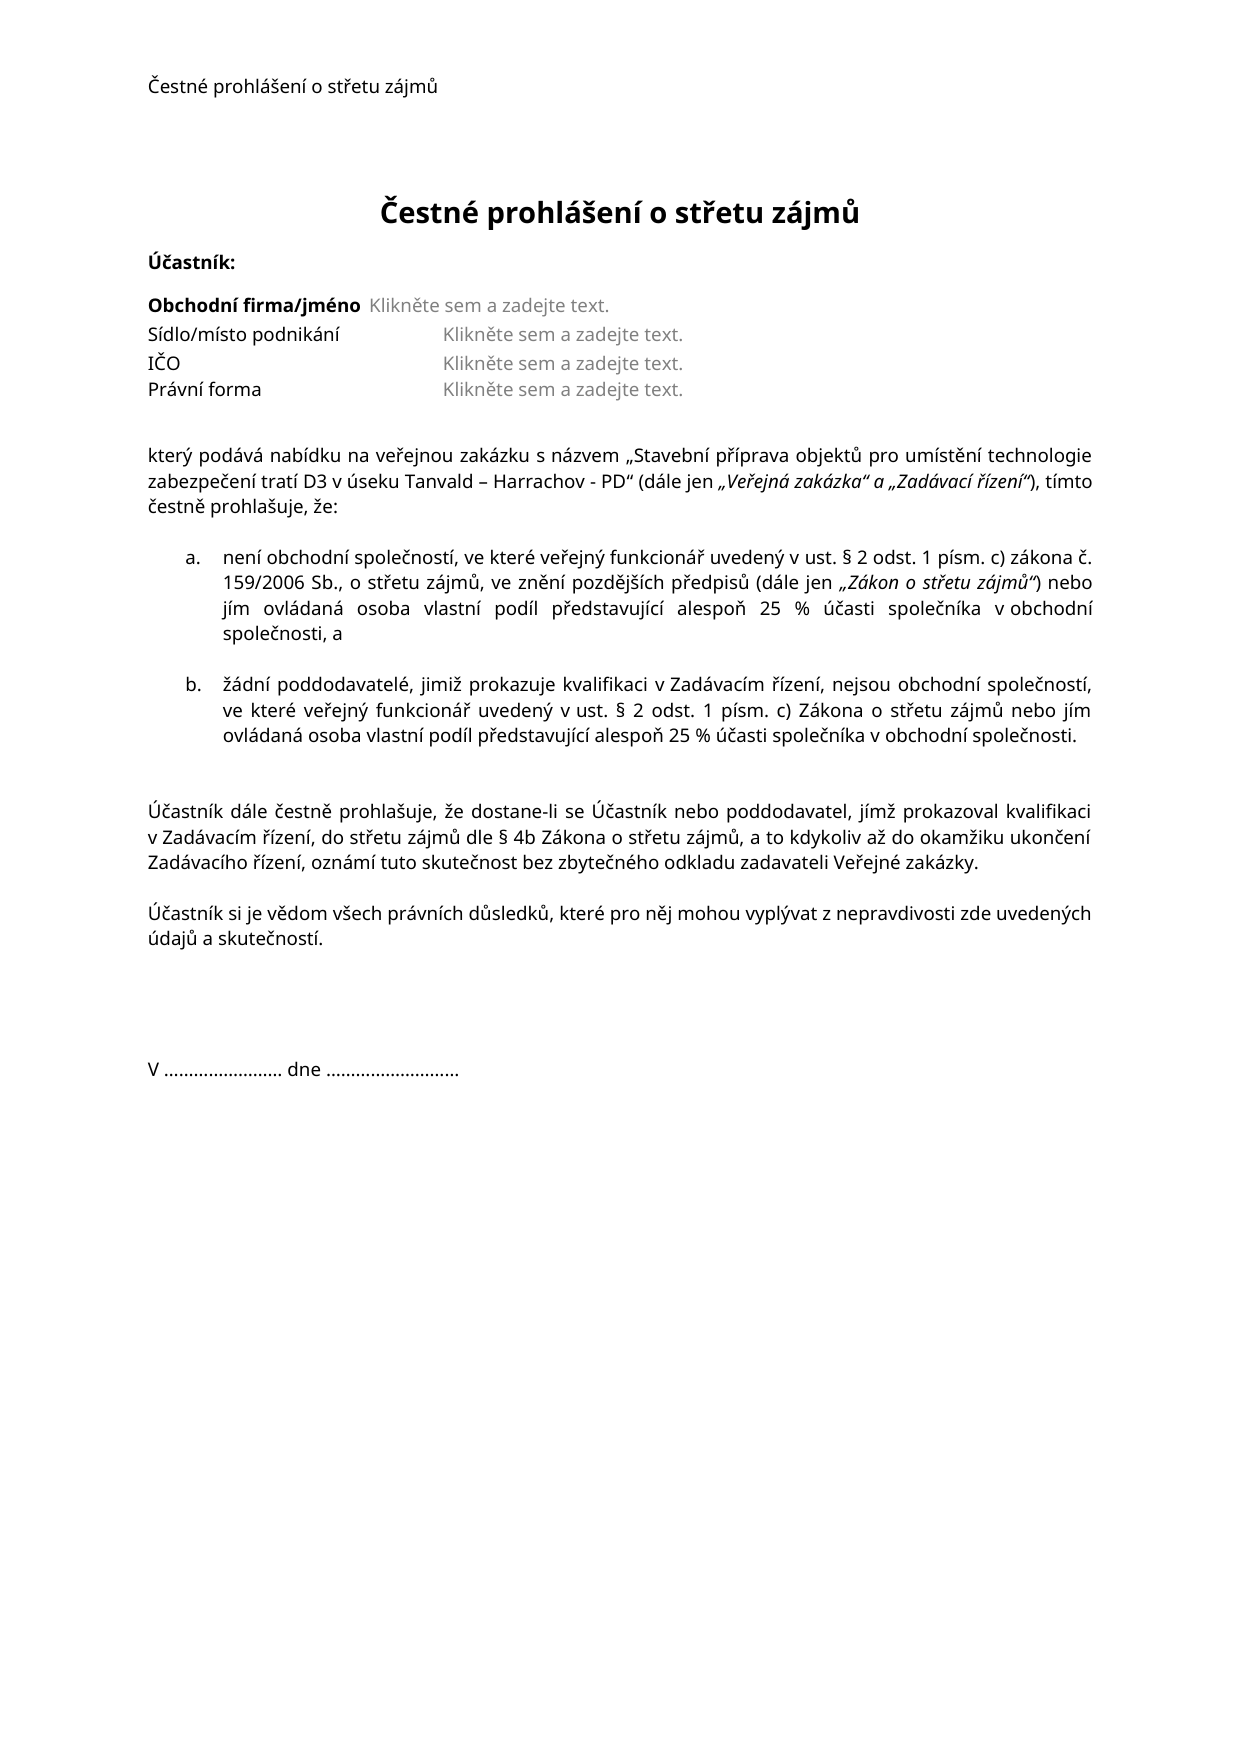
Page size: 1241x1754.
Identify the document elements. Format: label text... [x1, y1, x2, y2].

text Účastník dále čestně prohlašuje, že dostane-li se Účastník nebo poddodavatel, jímž prokazoval kvalifikaci v Zadávacím řízení, do střetu zájmů dle § 4b Zákona o střetu zájmů, a to kdykoliv až do okamžiku ukončení Zadávacího řízení, oznámí tuto skutečnost bez zbytečného odkladu zadavateli Veřejné zakázky. [148, 799, 1093, 875]
text V …………………… dne ……………………… [148, 1052, 1092, 1081]
text Čestné prohlášení o střetu zájmů [148, 193, 1093, 232]
text Sídlo/místo podnikání [148, 318, 1093, 347]
text Účastník: [148, 249, 1093, 274]
text který podává nabídku na veřejnou zakázku s názvem „Stavební příprava objektů pro umístění technologie zabezpečení tratí D3 v úseku Tanvald – Harrachov - PD“ (dále jen „Veřejná zakázka“ a „Zadávací řízení“), tímto čestně prohlašuje, že: [148, 442, 1093, 519]
text IČO [148, 347, 1093, 376]
list není obchodní společností, ve které veřejný funkcionář uvedený v ust. § 2 odst. 1 písm. c) zákona č. 159/2006 Sb., o střetu zájmů, ve znění pozdějších předpisů (dále jen „Zákon o střetu zájmů“) nebo jím ovládaná osoba vlastní podíl představující alespoň 25 % účasti společníka v obchodní společnosti, a [185, 544, 1093, 646]
text Obchodní firma/jméno [148, 289, 1093, 318]
text Právní forma [148, 376, 1093, 402]
text Účastník si je vědom všech právních důsledků, které pro něj mohou vyplývat z nepravdivosti zde uvedených údajů a skutečností. [148, 900, 1093, 951]
list žádní poddodavatelé, jimiž prokazuje kvalifikaci v Zadávacím řízení, nejsou obchodní společností, ve které veřejný funkcionář uvedený v ust. § 2 odst. 1 písm. c) Zákona o střetu zájmů nebo jím ovládaná osoba vlastní podíl představující alespoň 25 % účasti společníka v obchodní společnosti. [185, 672, 1093, 748]
